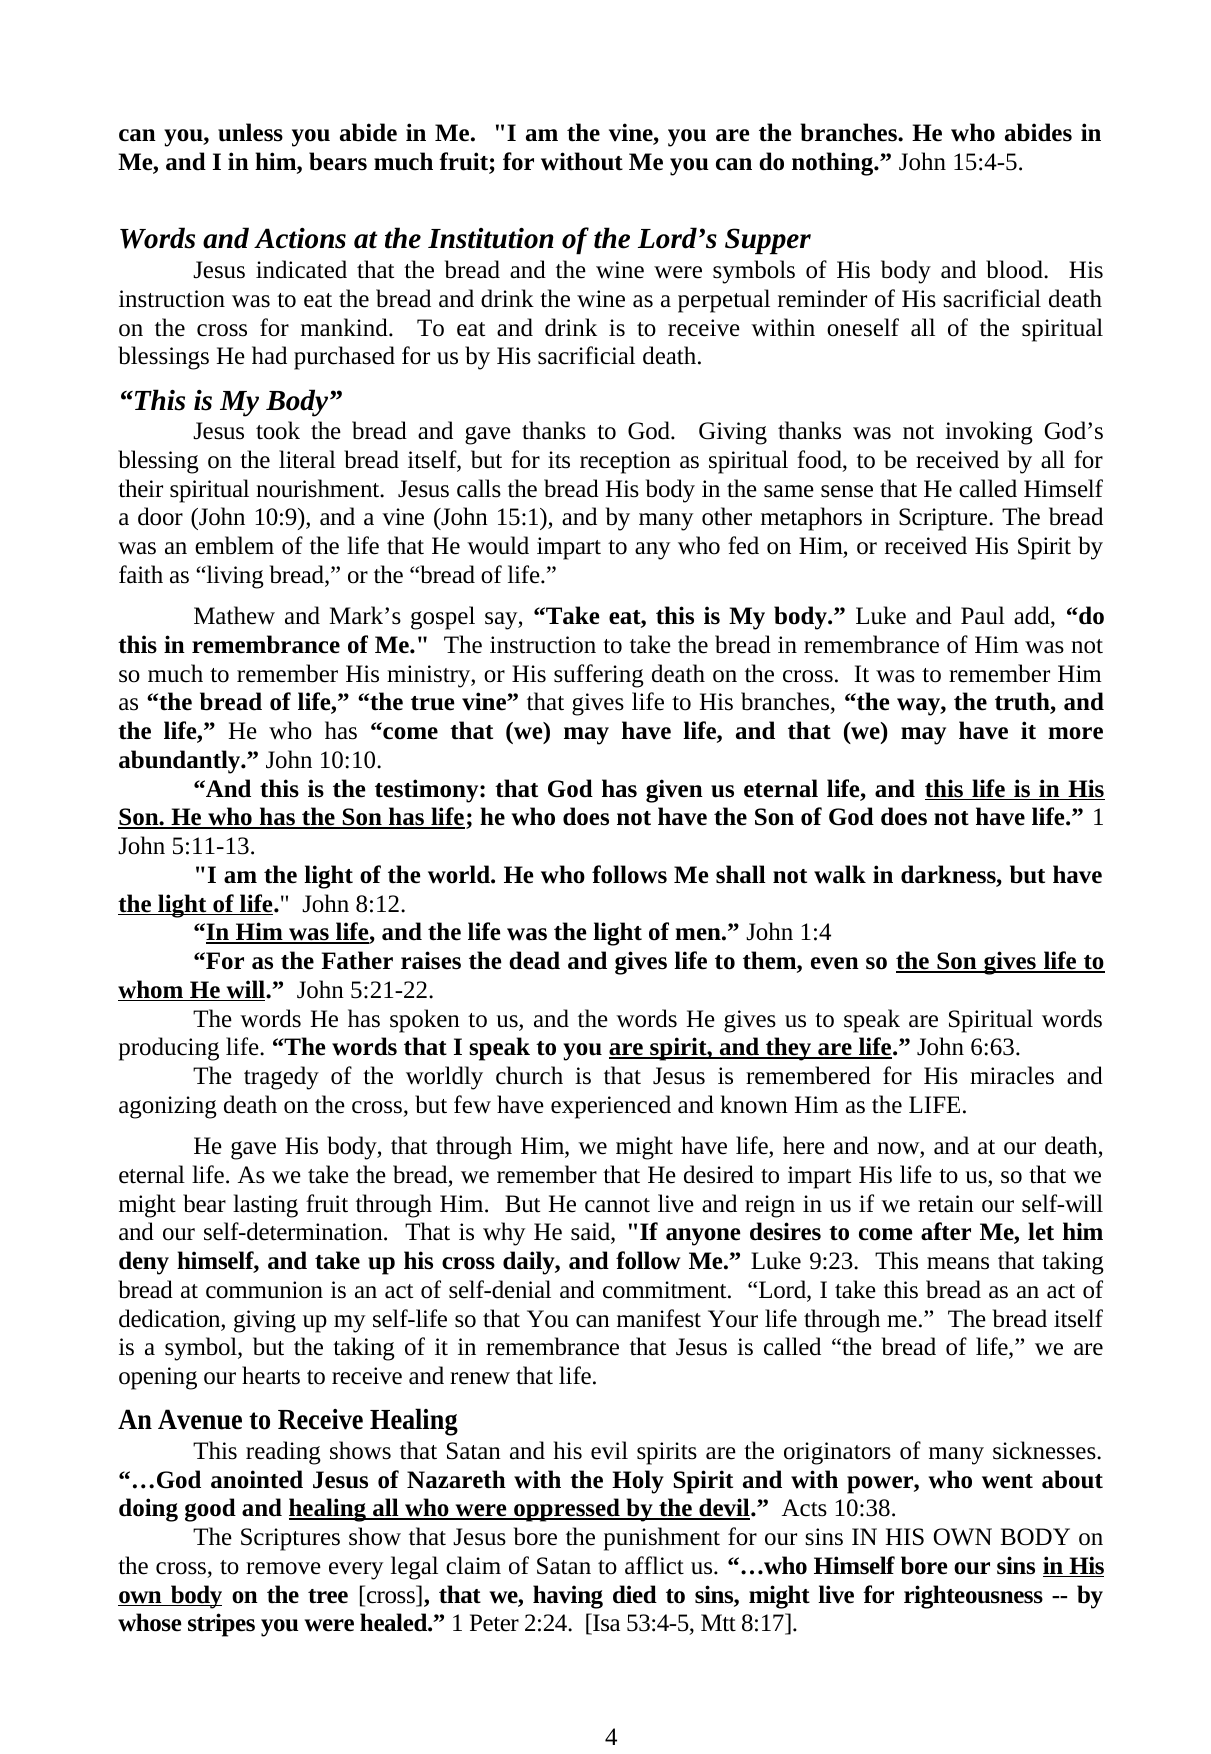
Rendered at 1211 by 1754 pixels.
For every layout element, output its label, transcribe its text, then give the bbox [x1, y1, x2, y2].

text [118, 118, 1104, 176]
title “This is My Body” [118, 383, 1104, 416]
title Jesus indicated that the bread and the wine were symbols of His body and blood. His instruction was to eat the bread and drink the wine as a perpetual reminder of His sacrificial death on the cross for mankind. To eat and drink is to receive within oneself all of the spiritual blessings He had purchased for us by His sacrificial death. [118, 255, 1104, 370]
title Words and Actions at the Institution of the Lord’s Supper [118, 222, 1104, 255]
title “In Him was life, and the life was the light of men.” John 1:4 [118, 917, 1104, 946]
title An Avenue to Receive Healing [118, 1402, 1104, 1436]
title Mathew and Mark’s gospel say, “Take eat, this is My body.” Luke and Paul add, “do this in remembrance of Me." The instruction to take the bread in remembrance of Him was not so much to remember His ministry, or His suffering death on the cross. It was to remember Him as “the bread of life,” “the true vine” that gives life to His branches, “the way, the truth, and the life,” He who has “come that (we) may have life, and that (we) may have it more abundantly.” John 10:10. [118, 601, 1104, 774]
title “And this is the testimony: that God has given us eternal life, and this life is in His Son. He who has the Son has life; he who does not have the Son of God does not have life.” 1 John 5:11-13. [118, 774, 1104, 860]
title The words He has spoken to us, and the words He gives us to speak are Spiritual words producing life. “The words that I speak to you are spirit, and they are life.” John 6:63. [118, 1004, 1104, 1061]
title The Scriptures show that Jesus bore the punishment for our sins IN HIS OWN BODY on the cross, to remove every legal claim of Satan to afflict us. “…who Himself bore our sins in His own body on the tree [cross], that we, having died to sins, might live for righteousness -- by whose stripes you were healed.” 1 Peter 2:24. [Isa 53:4-5, Mtt 8:17]. [118, 1522, 1104, 1637]
title “For as the Father raises the dead and gives life to them, even so the Son gives life to whom He will.” John 5:21-22. [118, 946, 1104, 1004]
title This reading shows that Satan and his evil spirits are the originators of many sicknesses. “…God anointed Jesus of Nazareth with the Holy Spirit and with power, who went about doing good and healing all who were oppressed by the devil.” Acts 10:38. [118, 1436, 1104, 1522]
title The tragedy of the worldly church is that Jesus is remembered for His miracles and agonizing death on the cross, but few have experienced and known Him as the LIFE. [118, 1061, 1104, 1119]
title Jesus took the bread and gave thanks to God. Giving thanks was not invoking God’s blessing on the literal bread itself, but for its reception as spiritual food, to be received by all for their spiritual nourishment. Jesus calls the bread His body in the same sense that He called Himself a door (John 10:9), and a vine (John 15:1), and by many other metaphors in Scripture. The bread was an emblem of the life that He would impart to any who fed on Him, or received His Spirit by faith as “living bread,” or the “bread of life.” [118, 416, 1104, 589]
title He gave His body, that through Him, we might have life, here and now, and at our death, eternal life. As we take the bread, we remember that He desired to impart His life to us, so that we might bear lasting fruit through Him. But He cannot live and reign in us if we retain our self-will and our self-determination. That is why He said, "If anyone desires to come after Me, let him deny himself, and take up his cross daily, and follow Me.” Luke 9:23. This means that taking bread at communion is an act of self-denial and commitment. “Lord, I take this bread as an act of dedication, giving up my self-life so that You can manifest Your life through me.” The bread itself is a symbol, but the taking of it in remembrance that Jesus is called “the bread of life,” we are opening our hearts to receive and renew that life. [118, 1131, 1104, 1390]
title "I am the light of the world. He who follows Me shall not walk in darkness, but have the light of life." John 8:12. [118, 860, 1104, 917]
